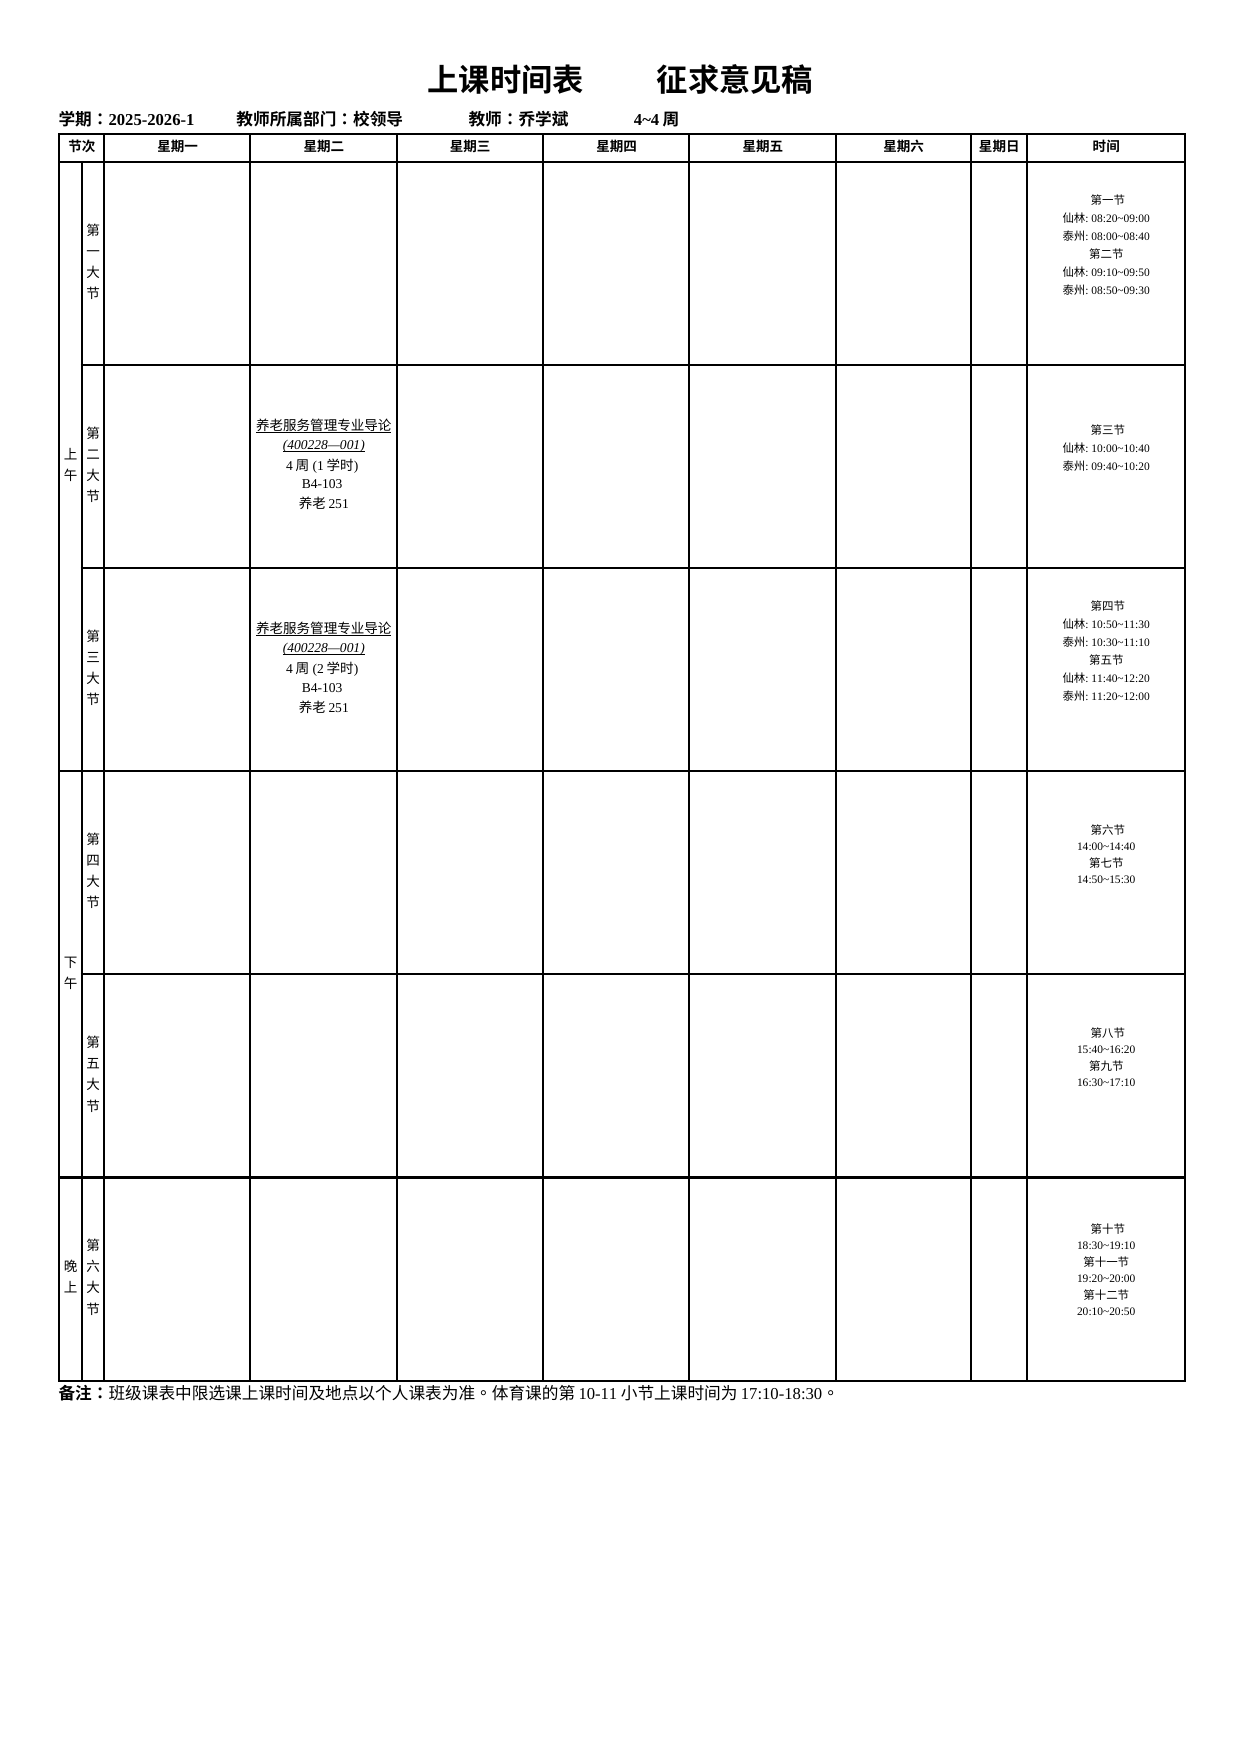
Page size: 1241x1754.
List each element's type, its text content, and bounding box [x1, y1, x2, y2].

table_cell [398, 163, 542, 364]
table_cell [398, 975, 542, 1176]
table_header 星期一 [105, 135, 249, 161]
table_cell [837, 163, 970, 364]
table_cell [690, 366, 835, 567]
table_cell 第四大节 [83, 772, 103, 973]
table_cell [544, 366, 688, 567]
table_cell [251, 163, 396, 364]
table_cell [972, 975, 1026, 1176]
table_cell 第三节 仙林: 10:00~10:40 泰州: 09:40~10:20 [1028, 366, 1184, 567]
table_cell [544, 163, 688, 364]
table_cell [105, 366, 249, 567]
table_cell 第一大节 [83, 163, 103, 364]
table_cell 晚上 [60, 1179, 81, 1379]
table_cell [972, 569, 1026, 770]
table_header 时间 [1028, 135, 1184, 161]
table_cell 第三大节 [83, 569, 103, 770]
table_cell [837, 1179, 970, 1379]
table_cell [544, 569, 688, 770]
text 上课时间表 征求意见稿 [58, 58, 1182, 101]
table_header 星期五 [690, 135, 835, 161]
table_cell [544, 1179, 688, 1379]
table_cell [251, 1179, 396, 1379]
table_cell [105, 975, 249, 1176]
table_cell 第八节 15:40~16:20 第九节 16:30~17:10 [1028, 975, 1184, 1176]
table_cell [837, 975, 970, 1176]
table_cell [251, 975, 396, 1176]
table_header 星期三 [398, 135, 542, 161]
table_cell [398, 366, 542, 567]
table_cell 第六节 14:00~14:40 第七节 14:50~15:30 [1028, 772, 1184, 973]
table_cell [251, 772, 396, 973]
text 学期：2025-2026-1 教师所属部门：校领导 教师：乔学斌 4~4周 [58, 107, 1182, 130]
table_cell [690, 772, 835, 973]
table_cell [690, 1179, 835, 1379]
table_cell [972, 772, 1026, 973]
table_cell [690, 975, 835, 1176]
table_cell [398, 1179, 542, 1379]
table_cell 第五大节 [83, 975, 103, 1176]
table_cell [544, 772, 688, 973]
table_cell 下午 [60, 772, 81, 1176]
table_header 星期日 [972, 135, 1026, 161]
table_cell [972, 366, 1026, 567]
table_cell [837, 772, 970, 973]
table_cell [972, 1179, 1026, 1379]
table_cell 第一节 仙林: 08:20~09:00 泰州: 08:00~08:40 第二节 仙林: 09:10~09:50 泰州: 08:50~09:30 [1028, 163, 1184, 364]
table_cell [105, 569, 249, 770]
table_header 星期四 [544, 135, 688, 161]
table_header 星期六 [837, 135, 970, 161]
table_cell 养老服务管理专业导论 (400228—001) 4周 (1学时) B4-103 养老251 [251, 366, 396, 567]
table_header 星期二 [251, 135, 396, 161]
table_cell [398, 772, 542, 973]
table_cell [837, 366, 970, 567]
table_cell 养老服务管理专业导论 (400228—001) 4周 (2学时) B4-103 养老251 [251, 569, 396, 770]
table_cell [105, 1179, 249, 1379]
table_cell 上午 [60, 163, 81, 770]
table_cell [837, 569, 970, 770]
table_cell 第十节 18:30~19:10 第十一节 19:20~20:00 第十二节 20:10~20:50 [1028, 1179, 1184, 1379]
table_cell [972, 163, 1026, 364]
table_header 节次 [60, 135, 103, 161]
text 备注：班级课表中限选课上课时间及地点以个人课表为准。体育课的第10-11小节上课时间为17:10-18:30。 [58, 1382, 1182, 1404]
table_cell 第二大节 [83, 366, 103, 567]
table_cell [105, 163, 249, 364]
table_cell 第六大节 [83, 1179, 103, 1379]
table_cell 第四节 仙林: 10:50~11:30 泰州: 10:30~11:10 第五节 仙林: 11:40~12:20 泰州: 11:20~12:00 [1028, 569, 1184, 770]
table_cell [690, 163, 835, 364]
table_cell [105, 772, 249, 973]
table_cell [398, 569, 542, 770]
table_cell [690, 569, 835, 770]
table_cell [544, 975, 688, 1176]
